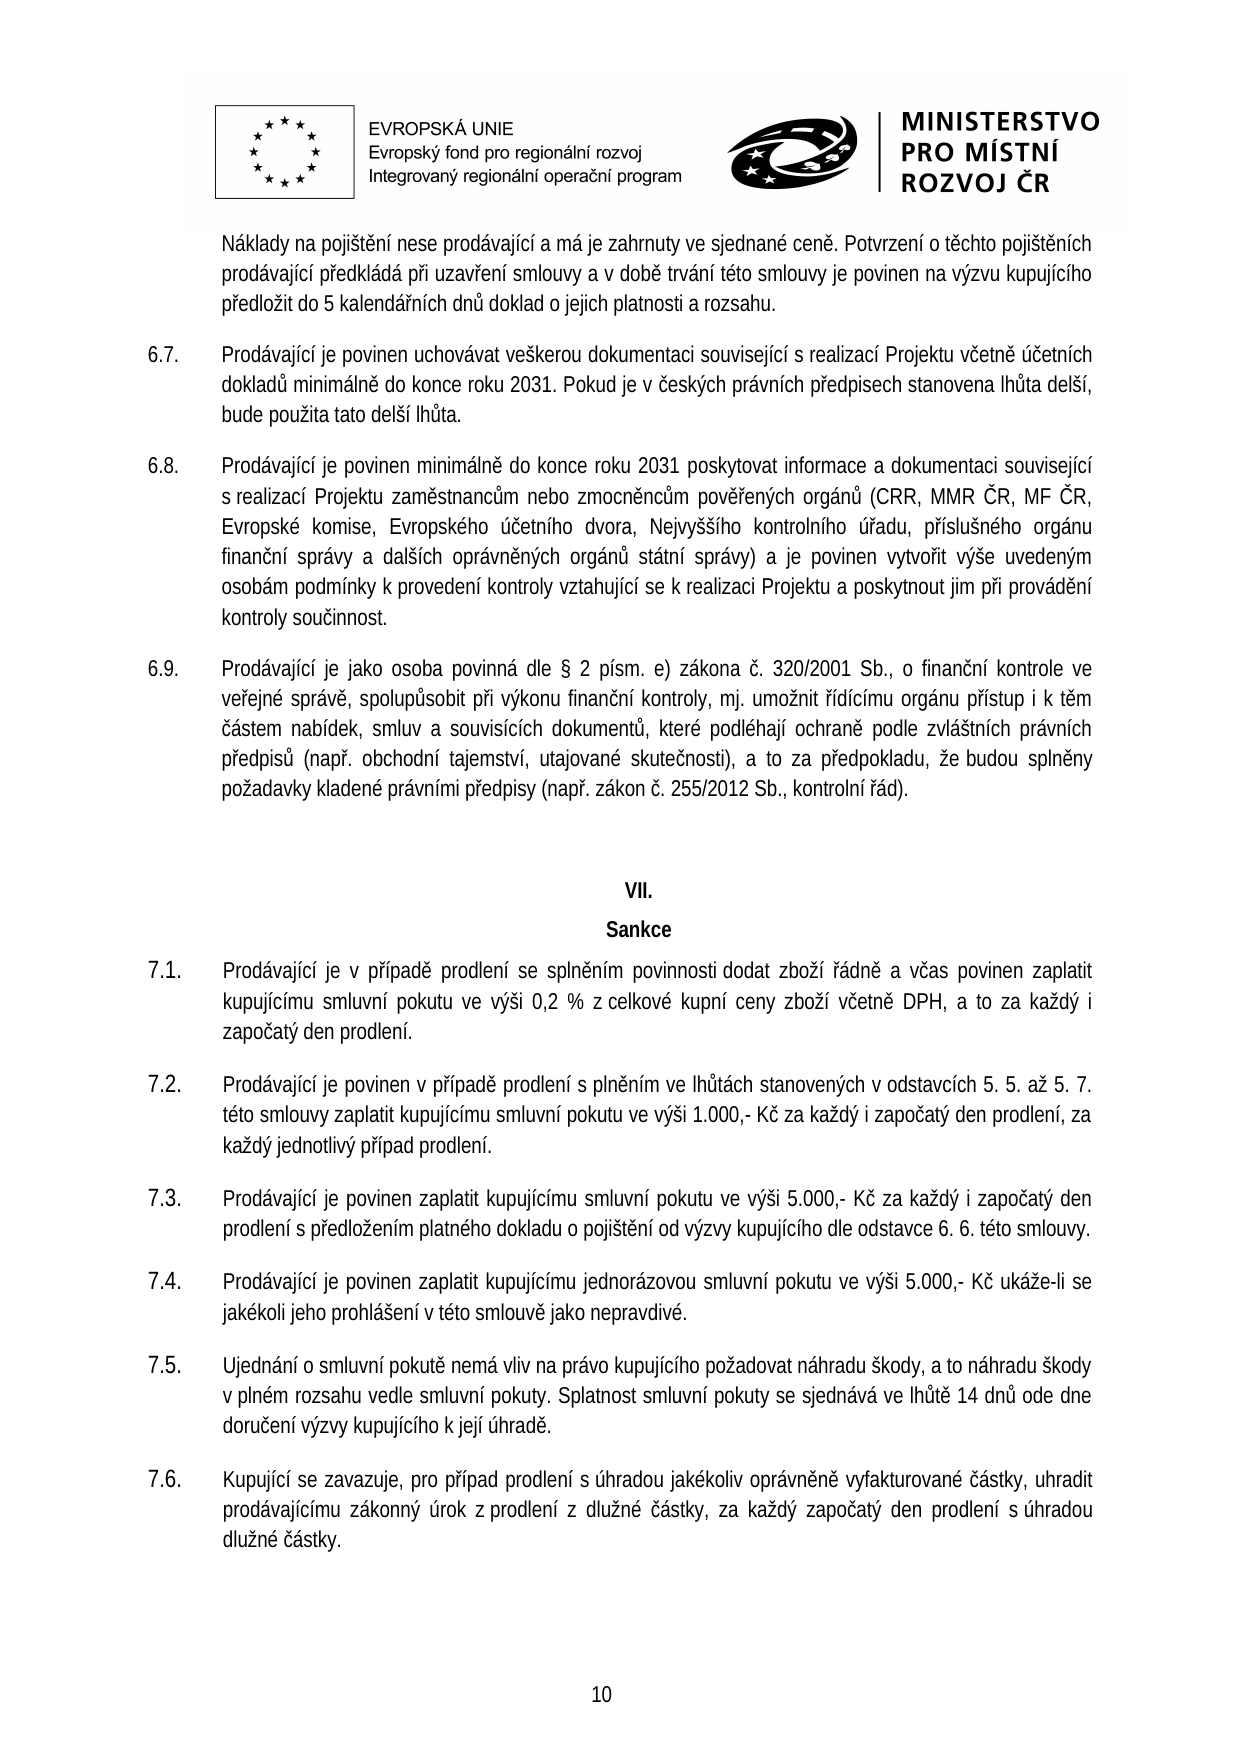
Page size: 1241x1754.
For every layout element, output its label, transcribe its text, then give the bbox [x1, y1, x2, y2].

list Prodávající je povinen v případě prodlení s plněním ve lhůtách stanovených v odstavcích 5. 5. až 5. 7. této smlouvy zaplatit kupujícímu smluvní pokutu ve výši 1.000,- Kč za každý i započatý den prodlení, za každý jednotlivý případ prodlení. [148, 1069, 1093, 1158]
text Sankce [185, 916, 1093, 943]
list Kupující se zavazuje, pro případ prodlení s úhradou jakékoliv oprávněně vyfakturované částky, uhradit prodávajícímu zákonný úrok z prodlení z dlužné částky, za každý započatý den prodlení s úhradou dlužné částky. [148, 1463, 1093, 1553]
list Ujednání o smluvní pokutě nemá vliv na právo kupujícího požadovat náhradu škody, a to náhradu škody v plném rozsahu vedle smluvní pokuty. Splatnost smluvní pokuty se sjednává ve lhůtě 14 dnů ode dne doručení výzvy kupujícího k její úhradě. [148, 1350, 1093, 1439]
text VII. [185, 877, 1093, 904]
list Prodávající je v případě prodlení se splněním povinnosti dodat zboží řádně a včas povinen zaplatit kupujícímu smluvní pokutu ve výši 0,2 % z celkové kupní ceny zboží včetně DPH, a to za každý i započatý den prodlení. [148, 955, 1093, 1044]
list Prodávající je povinen zaplatit kupujícímu smluvní pokutu ve výši 5.000,- Kč za každý i započatý den prodlení s předložením platného dokladu o pojištění od výzvy kupujícího dle odstavce 6. 6. této smlouvy. [148, 1183, 1093, 1242]
text 6.8. Prodávající je povinen minimálně do konce roku 2031 poskytovat informace a dokumentaci související s realizací Projektu zaměstnancům nebo zmocněncům pověřených orgánů (CRR, MMR ČR, MF ČR, Evropské komise, Evropského účetního dvora, Nejvyššího kontrolního úřadu, příslušného orgánu finanční správy a dalších oprávněných orgánů státní správy) a je povinen vytvořit výše uvedeným osobám podmínky k provedení kontroly vztahující se k realizaci Projektu a poskytnout jim při provádění kontroly součinnost. [148, 452, 1093, 630]
picture [184, 73, 1130, 230]
text Náklady na pojištění nese prodávající a má je zahrnuty ve sjednané ceně. Potvrzení o těchto pojištěních prodávající předkládá při uzavření smlouvy a v době trvání této smlouvy je povinen na výzvu kupujícího předložit do 5 kalendářních dnů doklad o jejich platnosti a rozsahu. [221, 230, 1093, 316]
list Prodávající je povinen zaplatit kupujícímu jednorázovou smluvní pokutu ve výši 5.000,- Kč ukáže-li se jakékoli jeho prohlášení v této smlouvě jako nepravdivé. [148, 1266, 1093, 1325]
text 6.9. Prodávající je jako osoba povinná dle § 2 písm. e) zákona č. 320/2001 Sb., o finanční kontrole ve veřejné správě, spolupůsobit při výkonu finanční kontroly, mj. umožnit řídícímu orgánu přístup i k těm částem nabídek, smluv a souvisících dokumentů, které podléhají ochraně podle zvláštních právních předpisů (např. obchodní tajemství, utajované skutečnosti), a to za předpokladu, že budou splněny požadavky kladené právními předpisy (např. zákon č. 255/2012 Sb., kontrolní řád). [148, 654, 1093, 802]
text 6.7. Prodávající je povinen uchovávat veškerou dokumentaci související s realizací Projektu včetně účetních dokladů minimálně do konce roku 2031. Pokud je v českých právních předpisech stanovena lhůta delší, bude použita tato delší lhůta. [148, 341, 1093, 428]
